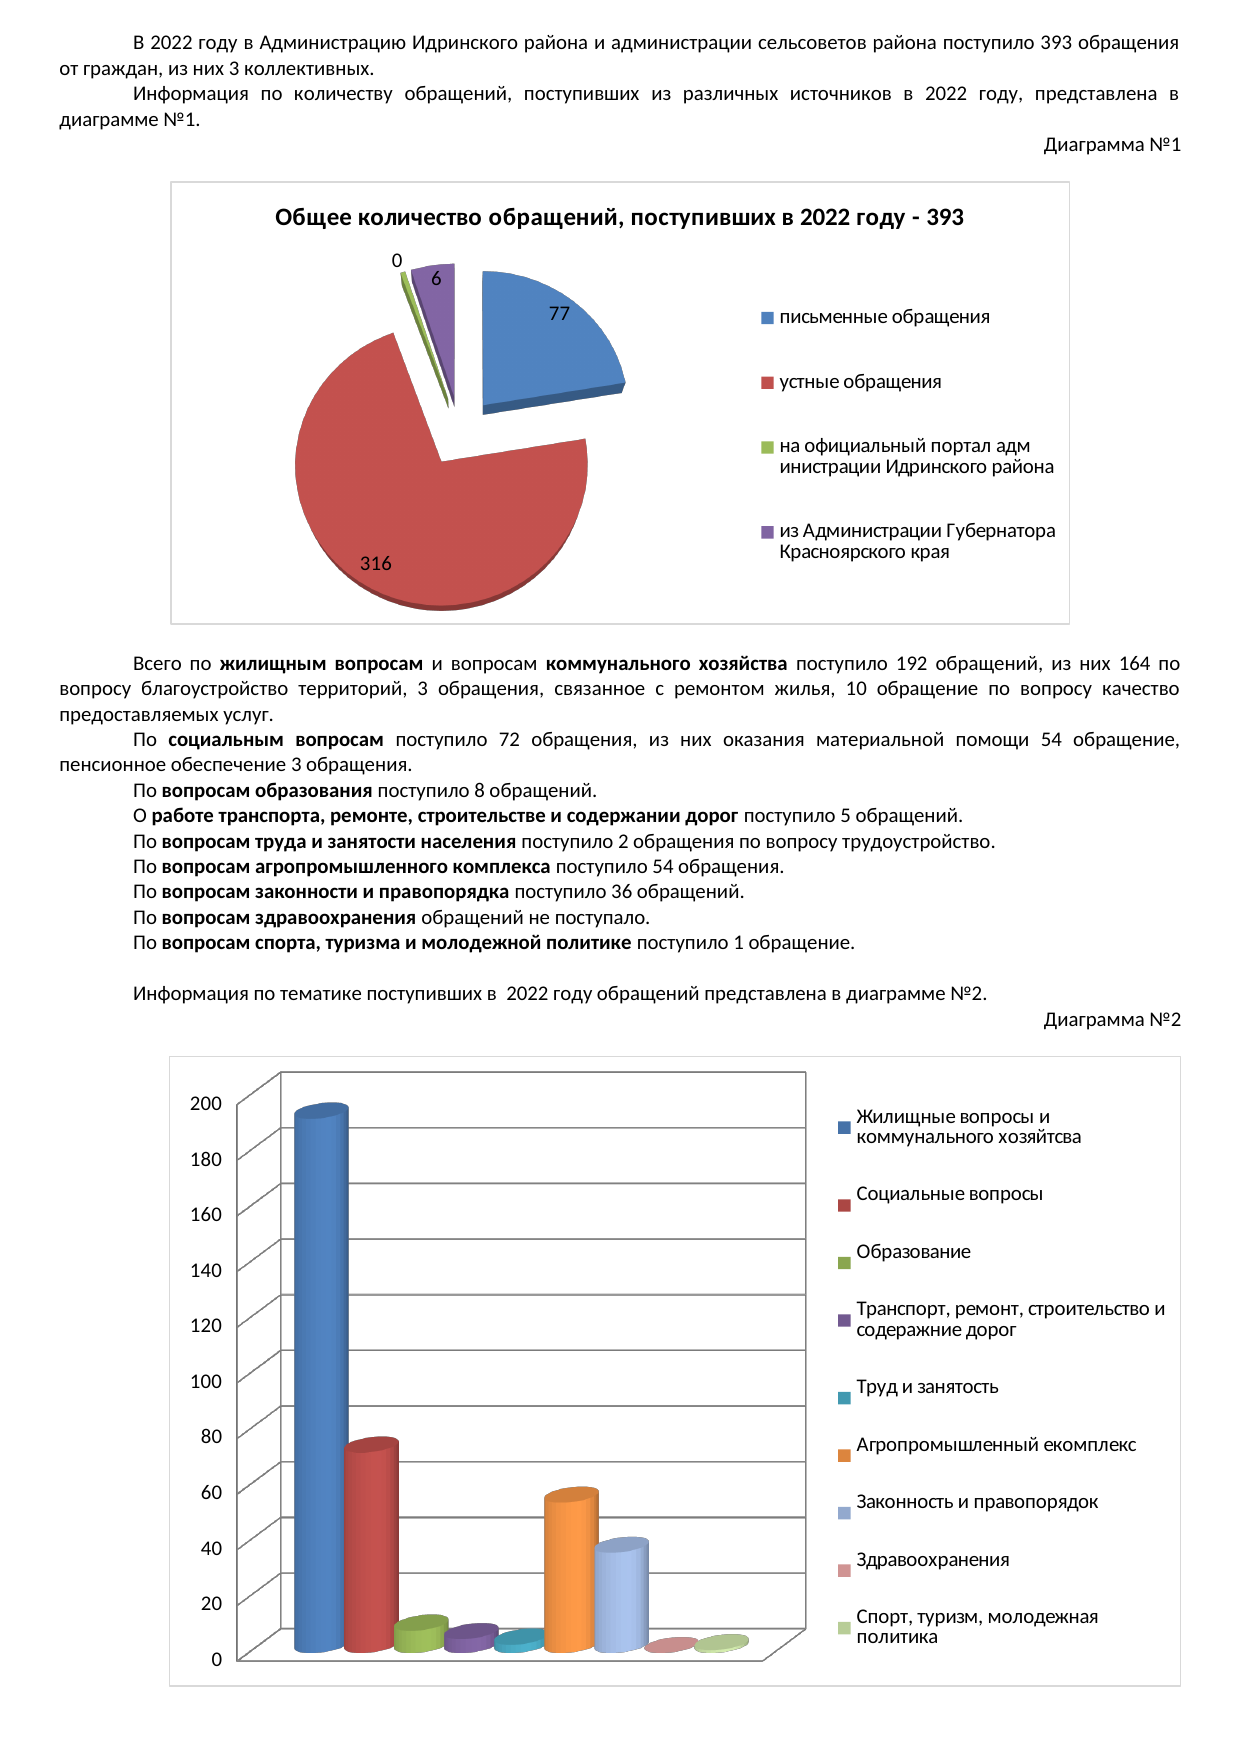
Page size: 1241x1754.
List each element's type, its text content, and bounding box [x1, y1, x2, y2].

text О работе транспорта, ремонте, строительстве и содержании дорог поступило 5 обращений. [59, 802, 1181, 828]
text Диаграмма №2 [59, 1006, 1181, 1031]
text Информация по количеству обращений, поступивших из различных источников в 2022 году, представлена в диаграмме №1. [59, 80, 1181, 131]
text По вопросам здравоохранения обращений не поступало. [59, 904, 1181, 929]
text По вопросам образования поступило 8 обращений. [59, 777, 1181, 802]
text По вопросам спорта, туризма и молодежной политике поступило 1 обращение. [59, 929, 1181, 955]
text Всего по жилищным вопросам и вопросам коммунального хозяйства поступило 192 обращений, из них 164 по вопросу благоустройство территорий, 3 обращения, связанное с ремонтом жилья, 10 обращение по вопросу качество предоставляемых услуг. [59, 650, 1181, 726]
text По социальным вопросам поступило 72 обращения, из них оказания материальной помощи 54 обращение, пенсионное обеспечение 3 обращения. [59, 726, 1181, 777]
text По вопросам агропромышленного комплекса поступило 54 обращения. [59, 853, 1181, 879]
text По вопросам законности и правопорядка поступило 36 обращений. [59, 879, 1181, 904]
text В 2022 году в Администрацию Идринского района и администрации сельсоветов района поступило 393 обращения от граждан, из них 3 коллективных. [59, 29, 1181, 80]
text По вопросам труда и занятости населения поступило 2 обращения по вопросу трудоустройство. [59, 828, 1181, 853]
text Информация по тематике поступивших в 2022 году обращений представлена в диаграмме №2. [59, 980, 1181, 1006]
text Диаграмма №1 [59, 131, 1181, 157]
